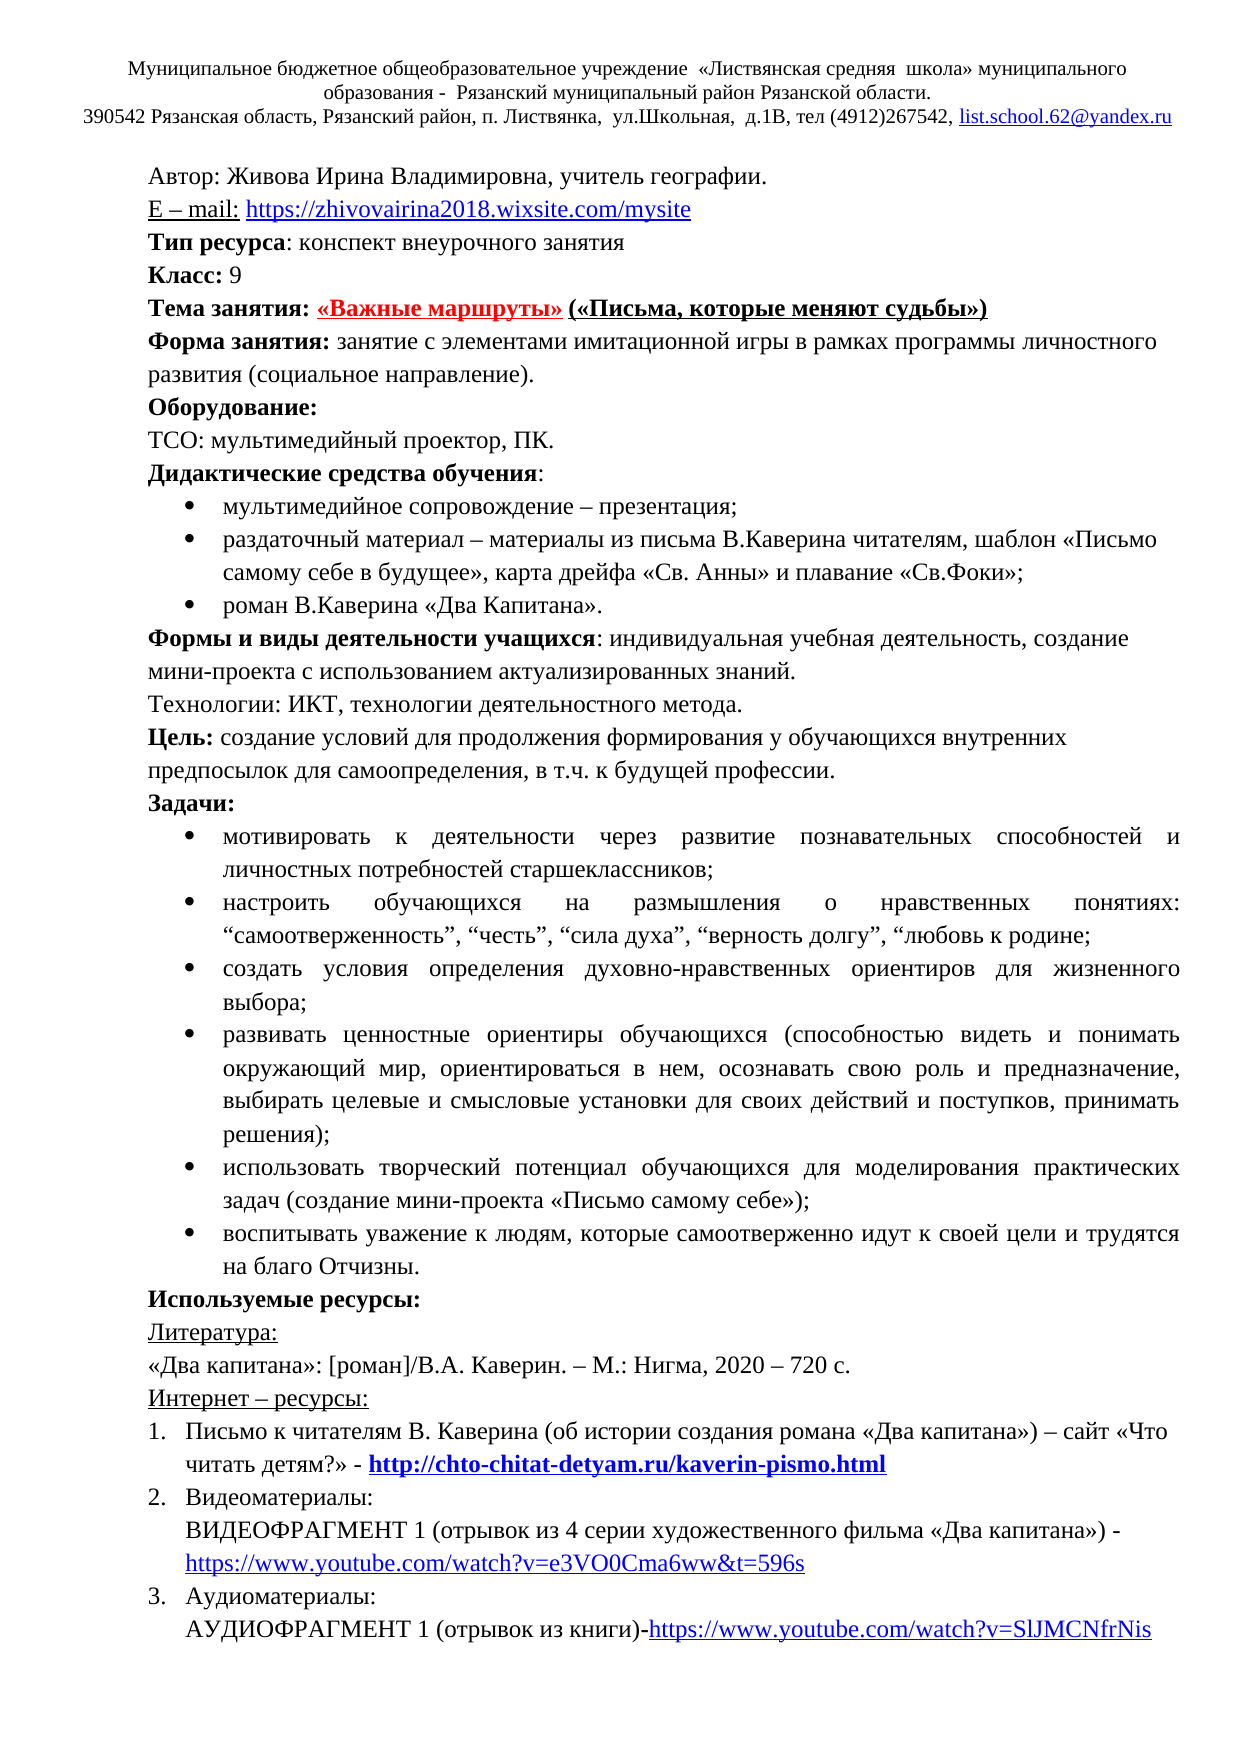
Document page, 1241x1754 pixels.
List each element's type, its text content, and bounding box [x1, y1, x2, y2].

text Цель: создание условий для продолжения формирования у обучающихся внутренних предпосылок для самоопределения, в т.ч. к будущей профессии. [148, 722, 1181, 784]
text E – mail: https://zhivovairina2018.wixsite.com/mysite [148, 194, 1181, 223]
list АУДИОФРАГМЕНТ 1 (отрывок из книги)-https://www.youtube.com/watch?v=SlJMCNfrNis [185, 1614, 1181, 1643]
list настроить обучающихся на размышления о нравственных понятиях: “самоотверженность”, “честь”, “сила духа”, “верность долгу”, “любовь к родине; [185, 887, 1181, 949]
list Видеоматериалы: [148, 1482, 1181, 1511]
list раздаточный материал – материалы из письма В.Каверина читателям, шаблон «Письмо самому себе в будущее», карта дрейфа «Св. Анны» и плавание «Св.Фоки»; [185, 524, 1181, 586]
list использовать творческий потенциал обучающихся для моделирования практических задач (создание мини-проекта «Письмо самому себе»); [185, 1152, 1181, 1213]
list мультимедийное сопровождение – презентация; [185, 491, 1181, 520]
text Тип ресурса: конспект внеурочного занятия [148, 227, 1181, 256]
text ТСО: мультимедийный проектор, ПК. [148, 425, 1181, 454]
text Оборудование: [148, 392, 1181, 421]
text Муниципальное бюджетное общеобразовательное учреждение «Листвянская средняя школа» муниципального образования - Рязанский муниципальный район Рязанской области. [74, 56, 1181, 104]
list воспитывать уважение к людям, которые самоотверженно идут к своей цели и трудятся на благо Отчизны. [185, 1218, 1181, 1279]
list роман В.Каверина «Два Капитана». [185, 590, 1181, 619]
text Форма занятия: занятие с элементами имитационной игры в рамках программы личностного развития (социальное направление). [148, 326, 1181, 388]
text Дидактические средства обучения: [148, 458, 1181, 487]
text Технологии: ИКТ, технологии деятельностного метода. [148, 689, 1181, 718]
text Формы и виды деятельности учащихся: индивидуальная учебная деятельность, создание мини-проекта с использованием актуализированных знаний. [148, 623, 1181, 685]
list Аудиоматериалы: [148, 1581, 1181, 1610]
list развивать ценностные ориентиры обучающихся (способностью видеть и понимать окружающий мир, ориентироваться в нем, осознавать свою роль и предназначение, выбирать целевые и смысловые установки для своих действий и поступков, принимать решения); [185, 1019, 1181, 1147]
text 390542 Рязанская область, Рязанский район, п. Листвянка, ул.Школьная, д.1В, тел (4912)267542, list.school.62@yandex.ru [74, 104, 1181, 128]
text Класс: 9 [148, 260, 1181, 289]
text Тема занятия: «Важные маршруты» («Письма, которые меняют судьбы») [148, 293, 1181, 322]
list создать условия определения духовно-нравственных ориентиров для жизненного выбора; [185, 953, 1181, 1015]
list ВИДЕОФРАГМЕНТ 1 (отрывок из 4 серии художественного фильма «Два капитана») - https://www.youtube.com/watch?v=e3VO0Cma6ww&t=596s [185, 1515, 1181, 1577]
text Автор: Живова Ирина Владимировна, учитель географии. [148, 161, 1181, 190]
text Интернет – ресурсы: [148, 1383, 1181, 1412]
text Используемые ресурсы: [148, 1284, 1181, 1312]
text Задачи: [148, 788, 1181, 817]
text Литература: [148, 1317, 1181, 1346]
list мотивировать к деятельности через развитие познавательных способностей и личностных потребностей старшеклассников; [185, 821, 1181, 883]
list «Два капитана»: [роман]/В.А. Каверин. – М.: Нигма, 2020 – 720 с. [148, 1350, 1181, 1378]
list Письмо к читателям В. Каверина (об истории создания романа «Два капитана») – сайт «Что читать детям?» - http://chto-chitat-detyam.ru/kaverin-pismo.html [148, 1416, 1181, 1478]
